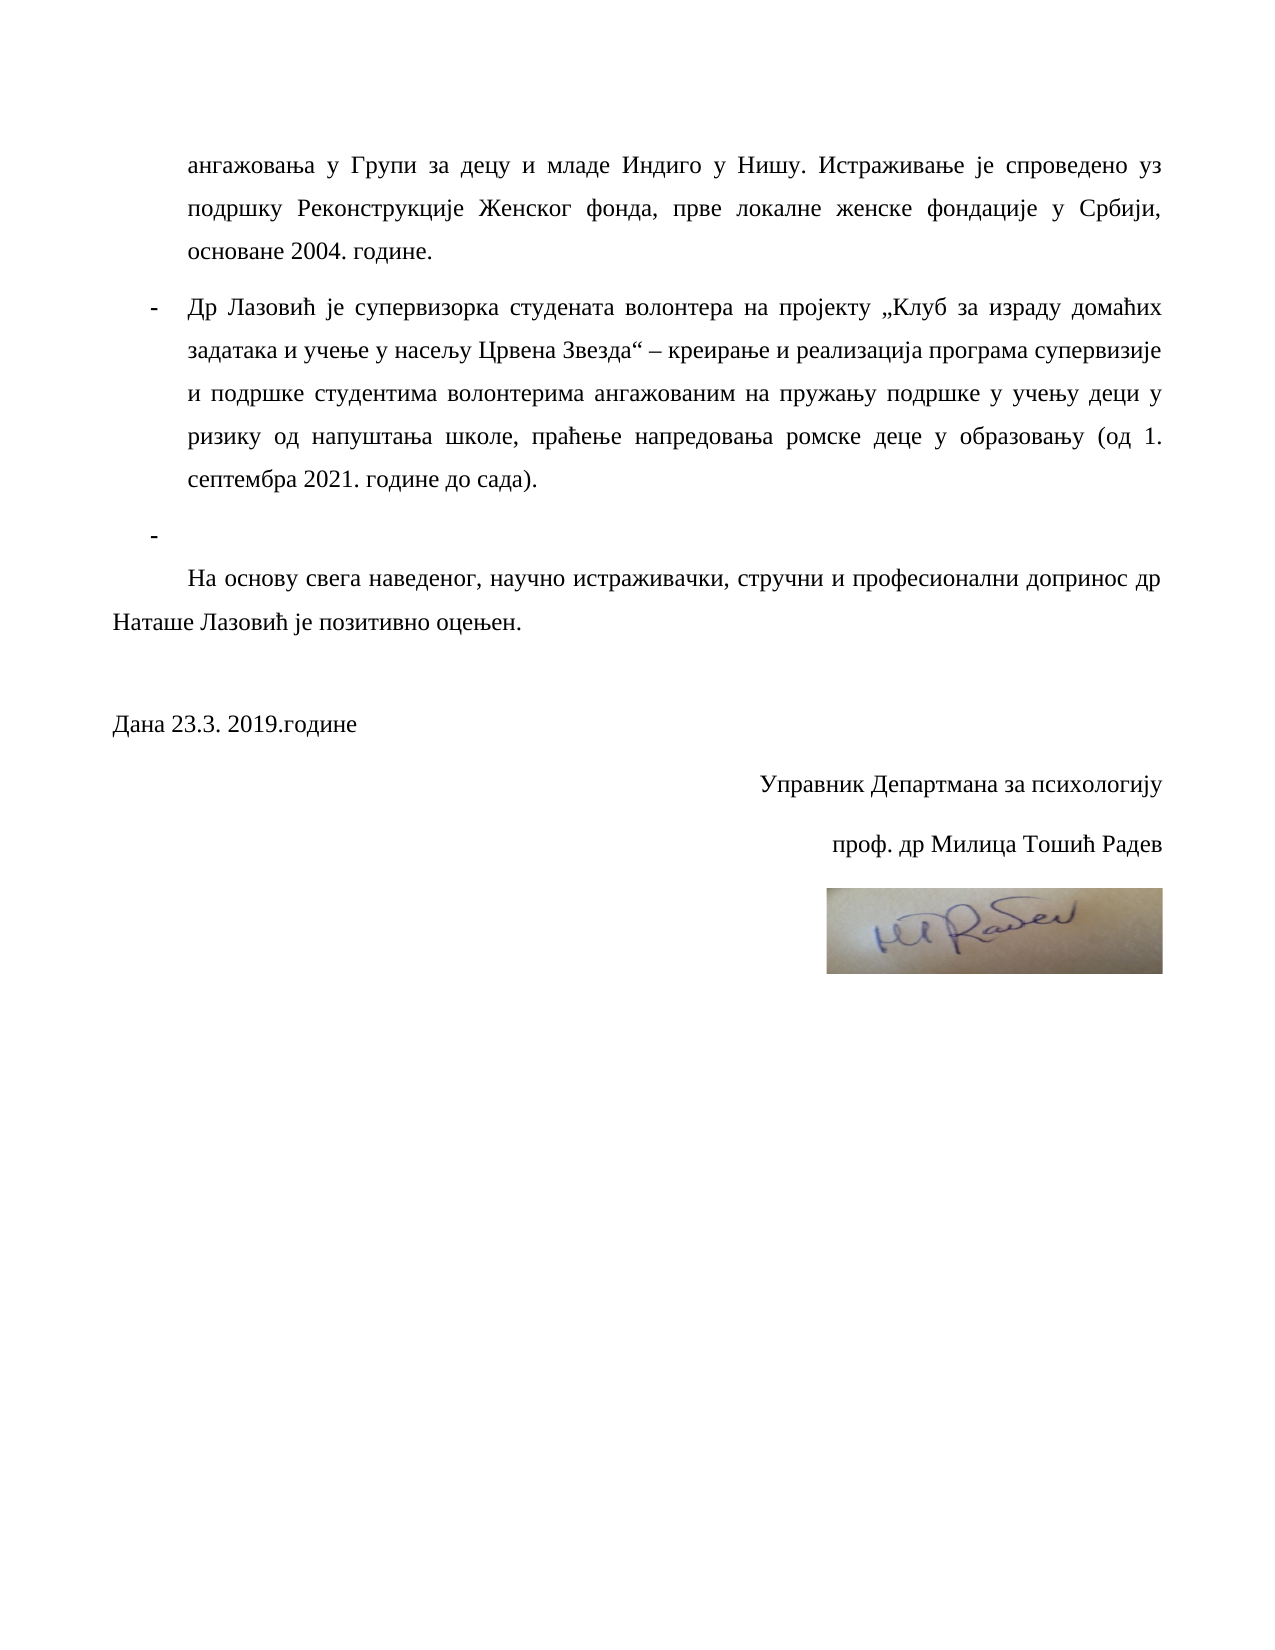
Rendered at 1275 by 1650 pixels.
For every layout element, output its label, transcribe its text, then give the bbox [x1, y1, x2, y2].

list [150, 150, 1162, 265]
text Дана 23.3. 2019.године [112, 709, 1162, 738]
text На основу свега наведеног, научно истраживачки, стручни и професионални допринос др Наташе Лазовић је позитивно оцењен. [112, 563, 1162, 635]
text Упрaвник Дeпaртмана зa психoлoгиjу [112, 769, 1162, 798]
picture [826, 888, 1163, 974]
text проф. др Милица Тошић Радев [112, 829, 1162, 858]
list Др Лазовић је супервизорка студената волонтера на пројекту „Клуб за израду домаћих задатака и учење у насељу Црвена Звезда“ – креирање и реализација програма супервизије и подршке студентима волонтерима ангажованим на пружању подршке у учењу деци у ризику од напуштања школе, праћење напредовања ромске деце у образовању (од 1. септембра 2021. године до сада). [150, 292, 1162, 493]
